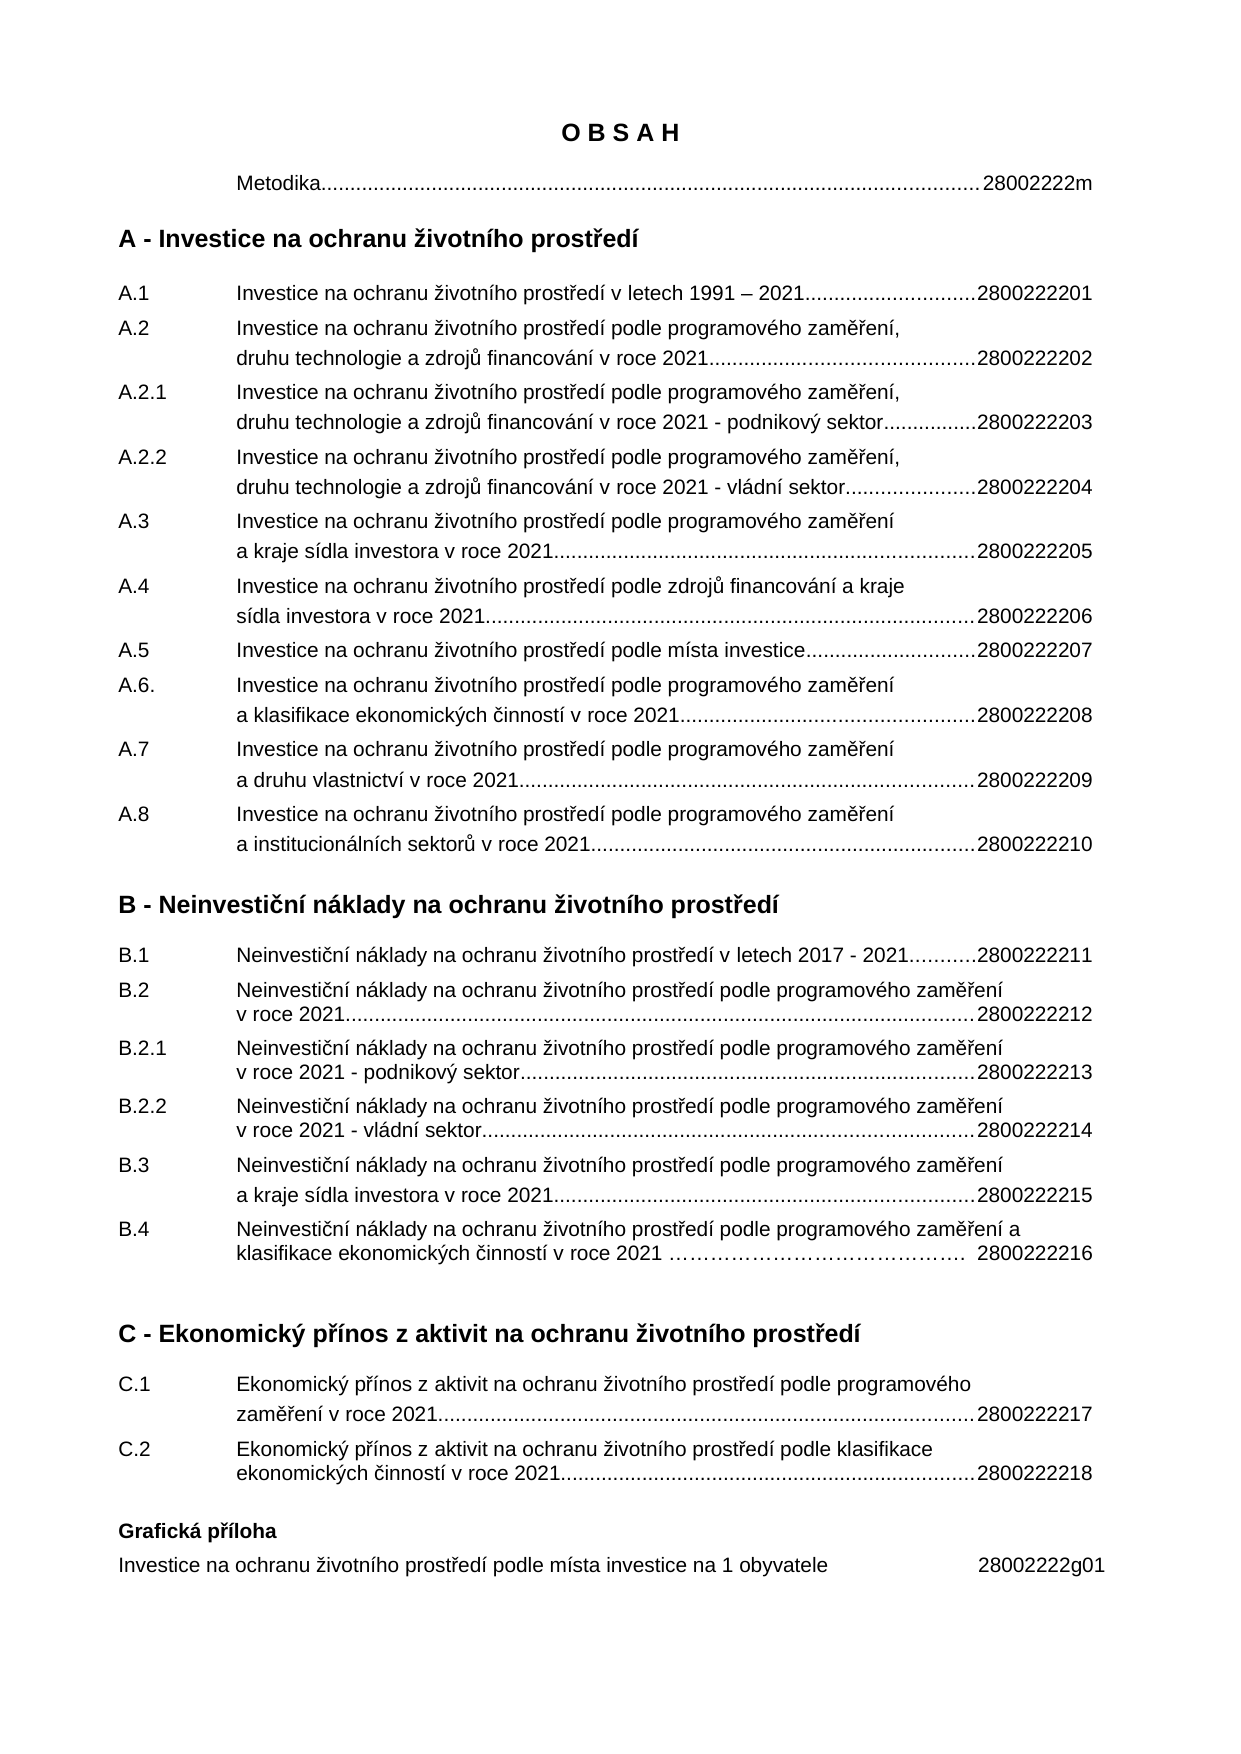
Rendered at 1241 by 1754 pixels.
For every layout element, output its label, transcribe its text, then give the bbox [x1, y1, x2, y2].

text C.1 Ekonomický přínos z aktivit na ochranu životního prostředí podle programového [118, 1372, 1122, 1396]
text A.2.2 Investice na ochranu životního prostředí podle programového zaměření, [118, 444, 1122, 468]
text a kraje sídla investora v roce 2021 2800222205 [118, 539, 1122, 563]
text A.6. Investice na ochranu životního prostředí podle programového zaměření [118, 673, 1122, 697]
text zaměření v roce 2021 2800222217 [118, 1402, 1122, 1426]
text B - Neinvestiční náklady na ochranu životního prostředí [118, 890, 1122, 919]
text Grafická příloha [118, 1519, 1122, 1543]
text A.2 Investice na ochranu životního prostředí podle programového zaměření, [118, 315, 1122, 339]
text A.1 Investice na ochranu životního prostředí v letech 1991 – 2021 2800222201 [118, 281, 1122, 305]
text B.1 Neinvestiční náklady na ochranu životního prostředí v letech 2017 - 2021 2800222211 [118, 943, 1122, 967]
text A.5 Investice na ochranu životního prostředí podle místa investice 2800222207 [118, 638, 1122, 662]
text a druhu vlastnictví v roce 2021 2800222209 [118, 767, 1122, 791]
text B.2.2 Neinvestiční náklady na ochranu životního prostředí podle programového zaměření v roce 2021 - vládní sektor 2800222214 [118, 1094, 1122, 1142]
text B.2 Neinvestiční náklady na ochranu životního prostředí podle programového zaměření v roce 2021 2800222212 [118, 977, 1122, 1025]
text B.2.1 Neinvestiční náklady na ochranu životního prostředí podle programového zaměření v roce 2021 - podnikový sektor 2800222213 [118, 1036, 1122, 1084]
text A.4 Investice na ochranu životního prostředí podle zdrojů financování a kraje [118, 574, 1122, 598]
text sídla investora v roce 2021 2800222206 [118, 604, 1122, 628]
title O B S A H [118, 118, 1122, 147]
text A.3 Investice na ochranu životního prostředí podle programového zaměření [118, 509, 1122, 533]
text Metodika 28002222m [118, 171, 1122, 195]
text C.2 Ekonomický přínos z aktivit na ochranu životního prostředí podle klasifikace ekonomických činností v roce 2021 2800222218 [118, 1436, 1122, 1484]
text A - Investice na ochranu životního prostředí [118, 223, 1122, 252]
text C - Ekonomický přínos z aktivit na ochranu životního prostředí [118, 1319, 1122, 1348]
text A.8 Investice na ochranu životního prostředí podle programového zaměření [118, 802, 1122, 826]
text B.3 Neinvestiční náklady na ochranu životního prostředí podle programového zaměření [118, 1152, 1122, 1176]
text a kraje sídla investora v roce 2021 2800222215 [118, 1183, 1122, 1207]
text druhu technologie a zdrojů financování v roce 2021 2800222202 [118, 346, 1122, 369]
text A.7 Investice na ochranu životního prostředí podle programového zaměření [118, 737, 1122, 761]
text Investice na ochranu životního prostředí podle místa investice na 1 obyvatele 28002222g01 [118, 1553, 1122, 1577]
text A.2.1 Investice na ochranu životního prostředí podle programového zaměření, [118, 380, 1122, 404]
text a institucionálních sektorů v roce 2021 2800222210 [118, 832, 1122, 856]
text druhu technologie a zdrojů financování v roce 2021 - podnikový sektor 2800222203 [118, 410, 1122, 434]
text a klasifikace ekonomických činností v roce 2021 2800222208 [118, 703, 1122, 727]
text druhu technologie a zdrojů financování v roce 2021 - vládní sektor 2800222204 [118, 475, 1122, 499]
text B.4 Neinvestiční náklady na ochranu životního prostředí podle programového zaměření a klasifikace ekonomických činností v roce 2021 ……………………………………. 2800222216 [118, 1217, 1122, 1265]
